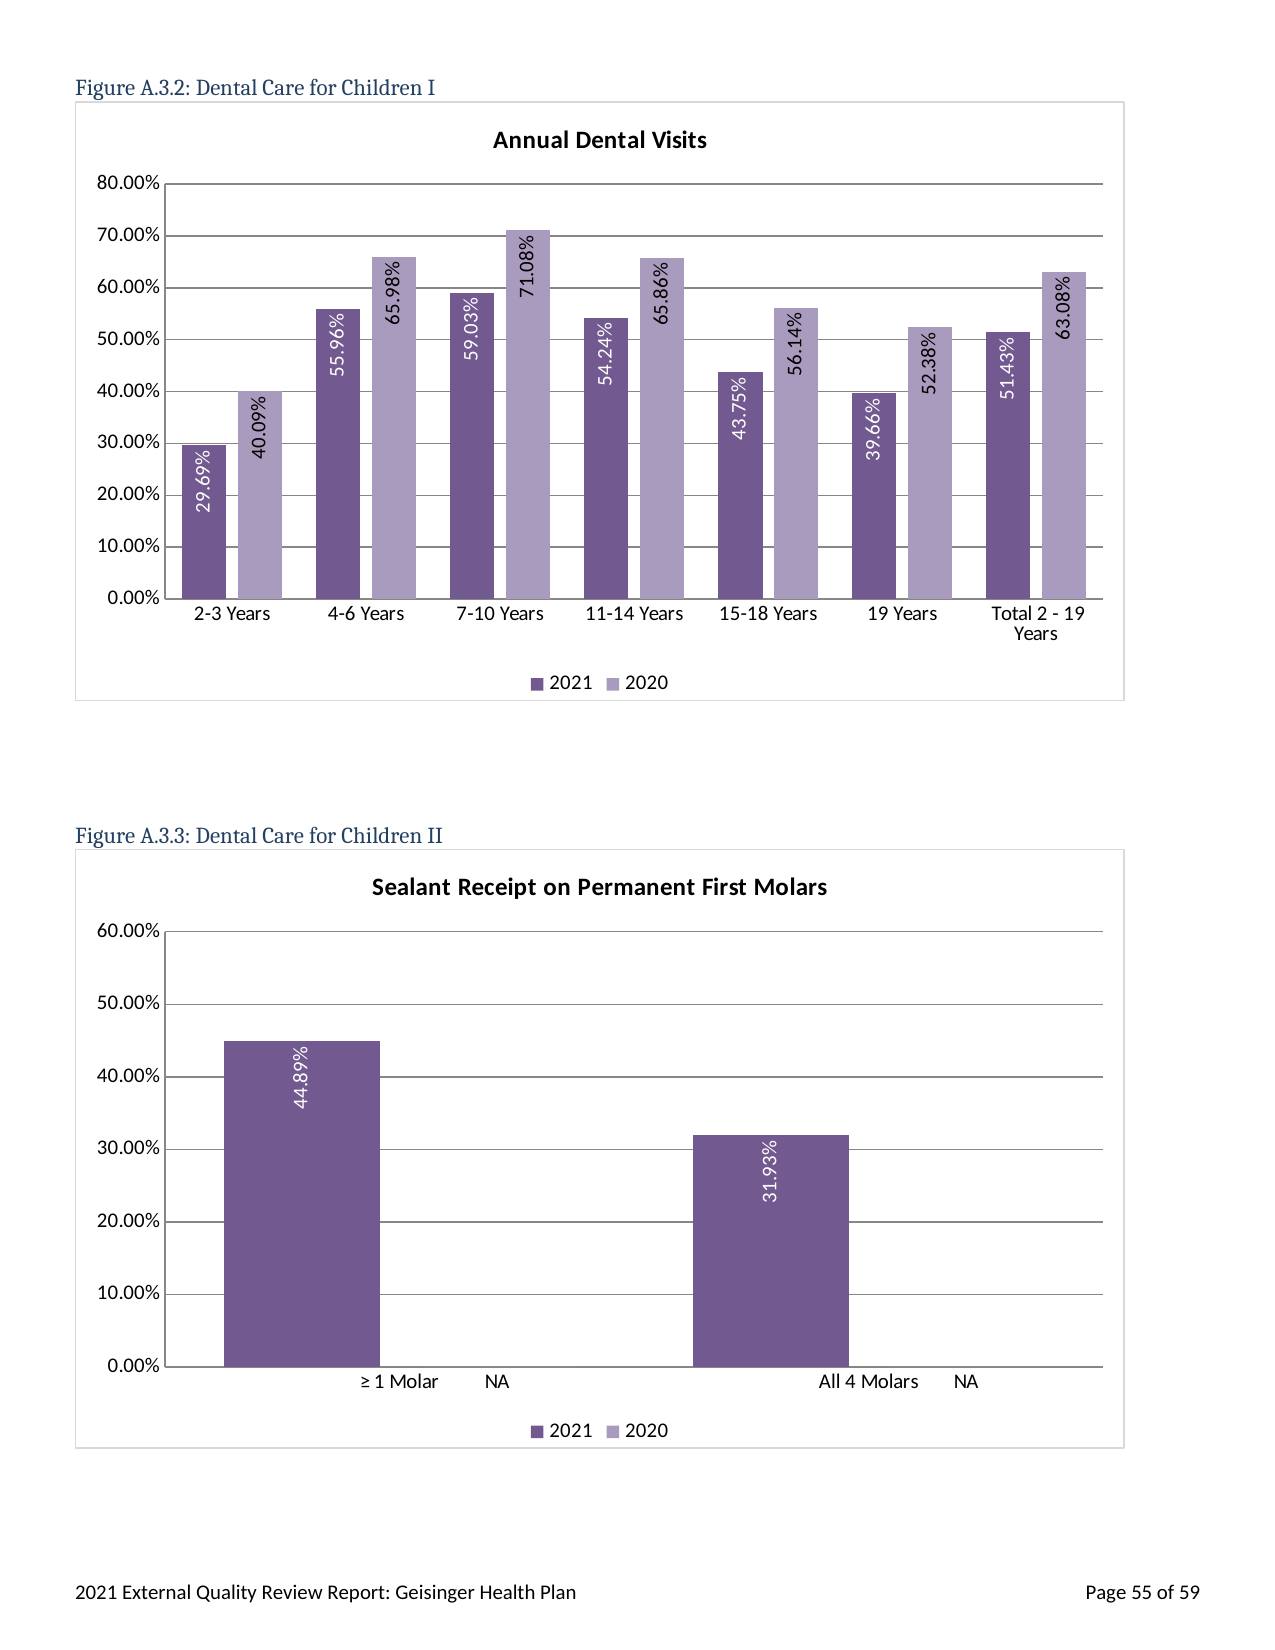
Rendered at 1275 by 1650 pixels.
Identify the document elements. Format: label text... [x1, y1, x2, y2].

subtitle Figure A.3.3: Dental Care for Children II [75, 823, 1200, 849]
subtitle Figure A.3.2: Dental Care for Children I [75, 75, 1200, 101]
